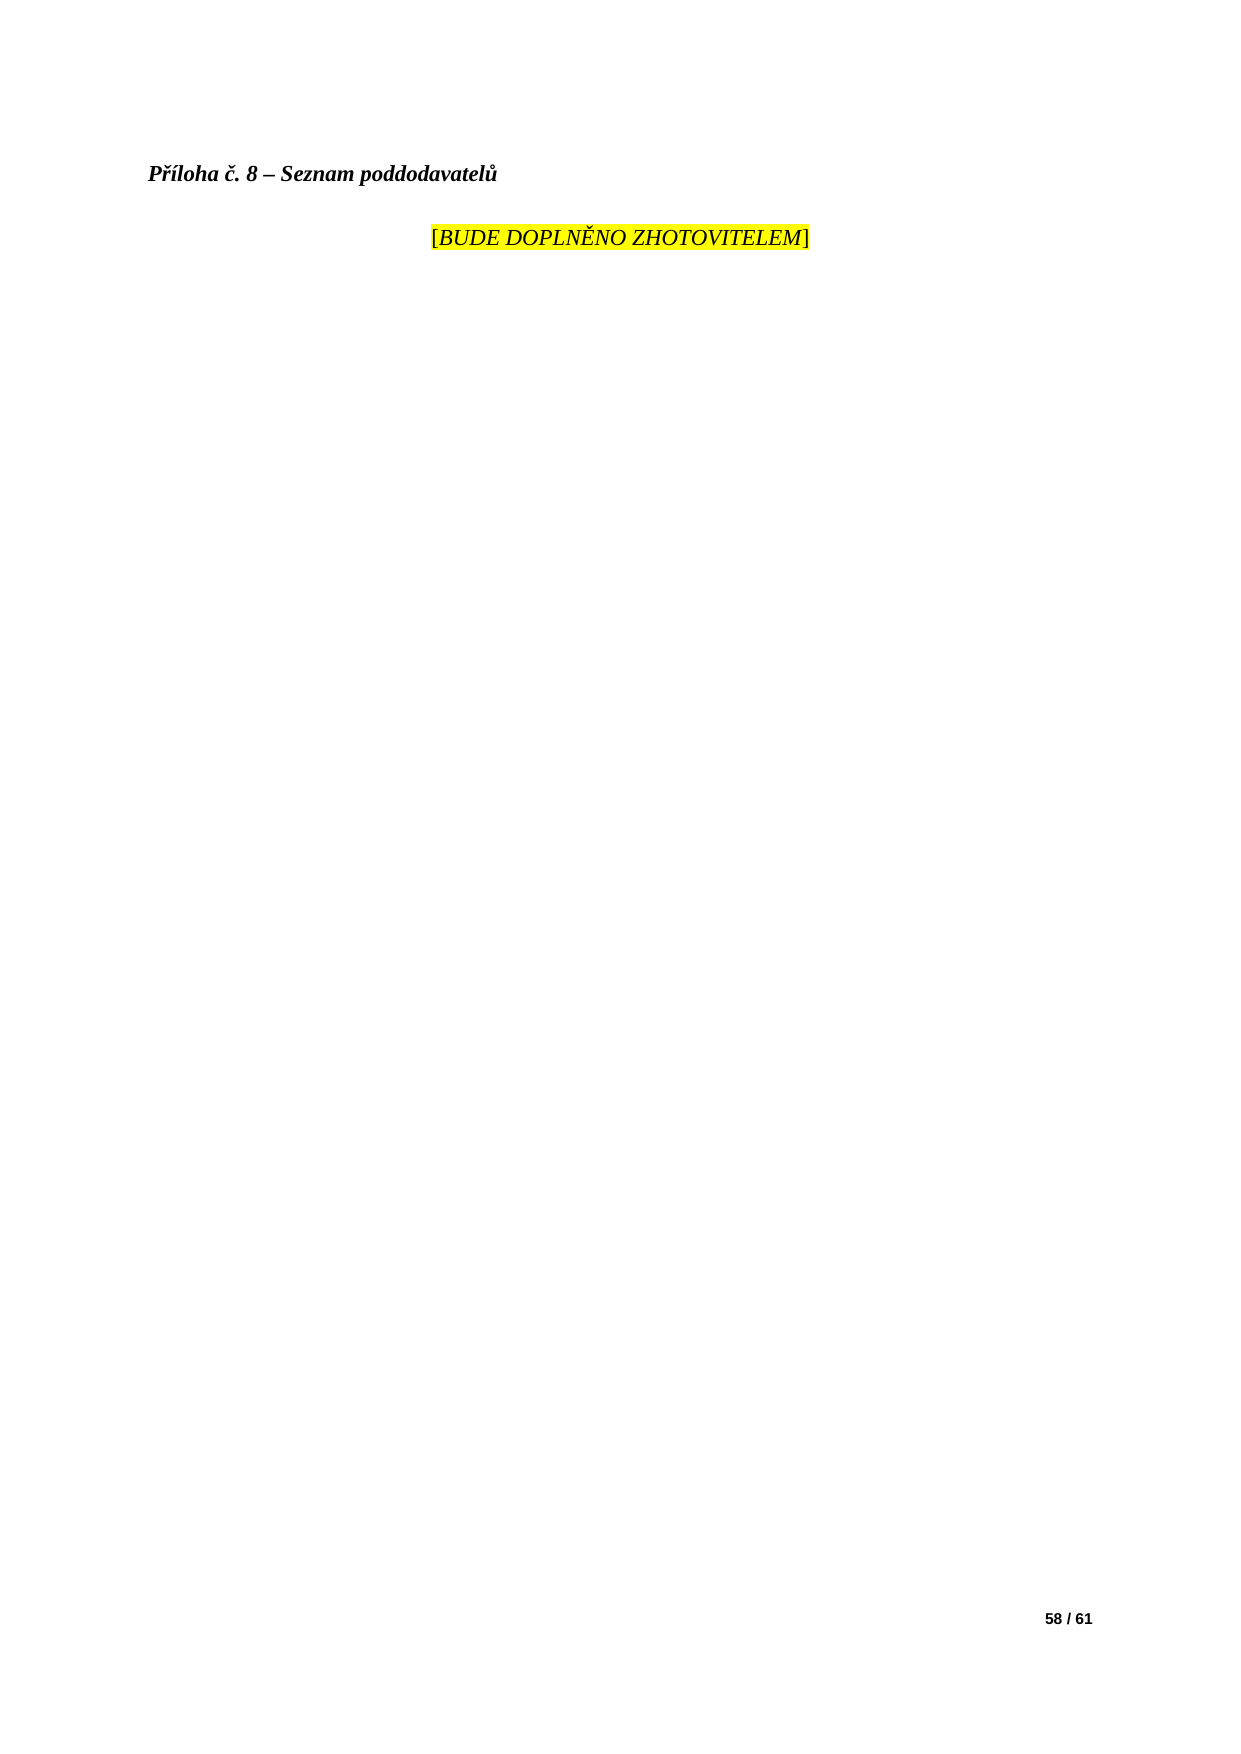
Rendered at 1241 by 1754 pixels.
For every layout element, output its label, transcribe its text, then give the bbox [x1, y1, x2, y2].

text [BUDE DOPLNĚNO ZHOTOVITELEM] [148, 224, 1092, 251]
list Příloha č. 8 – Seznam poddodavatelů [148, 160, 1092, 187]
